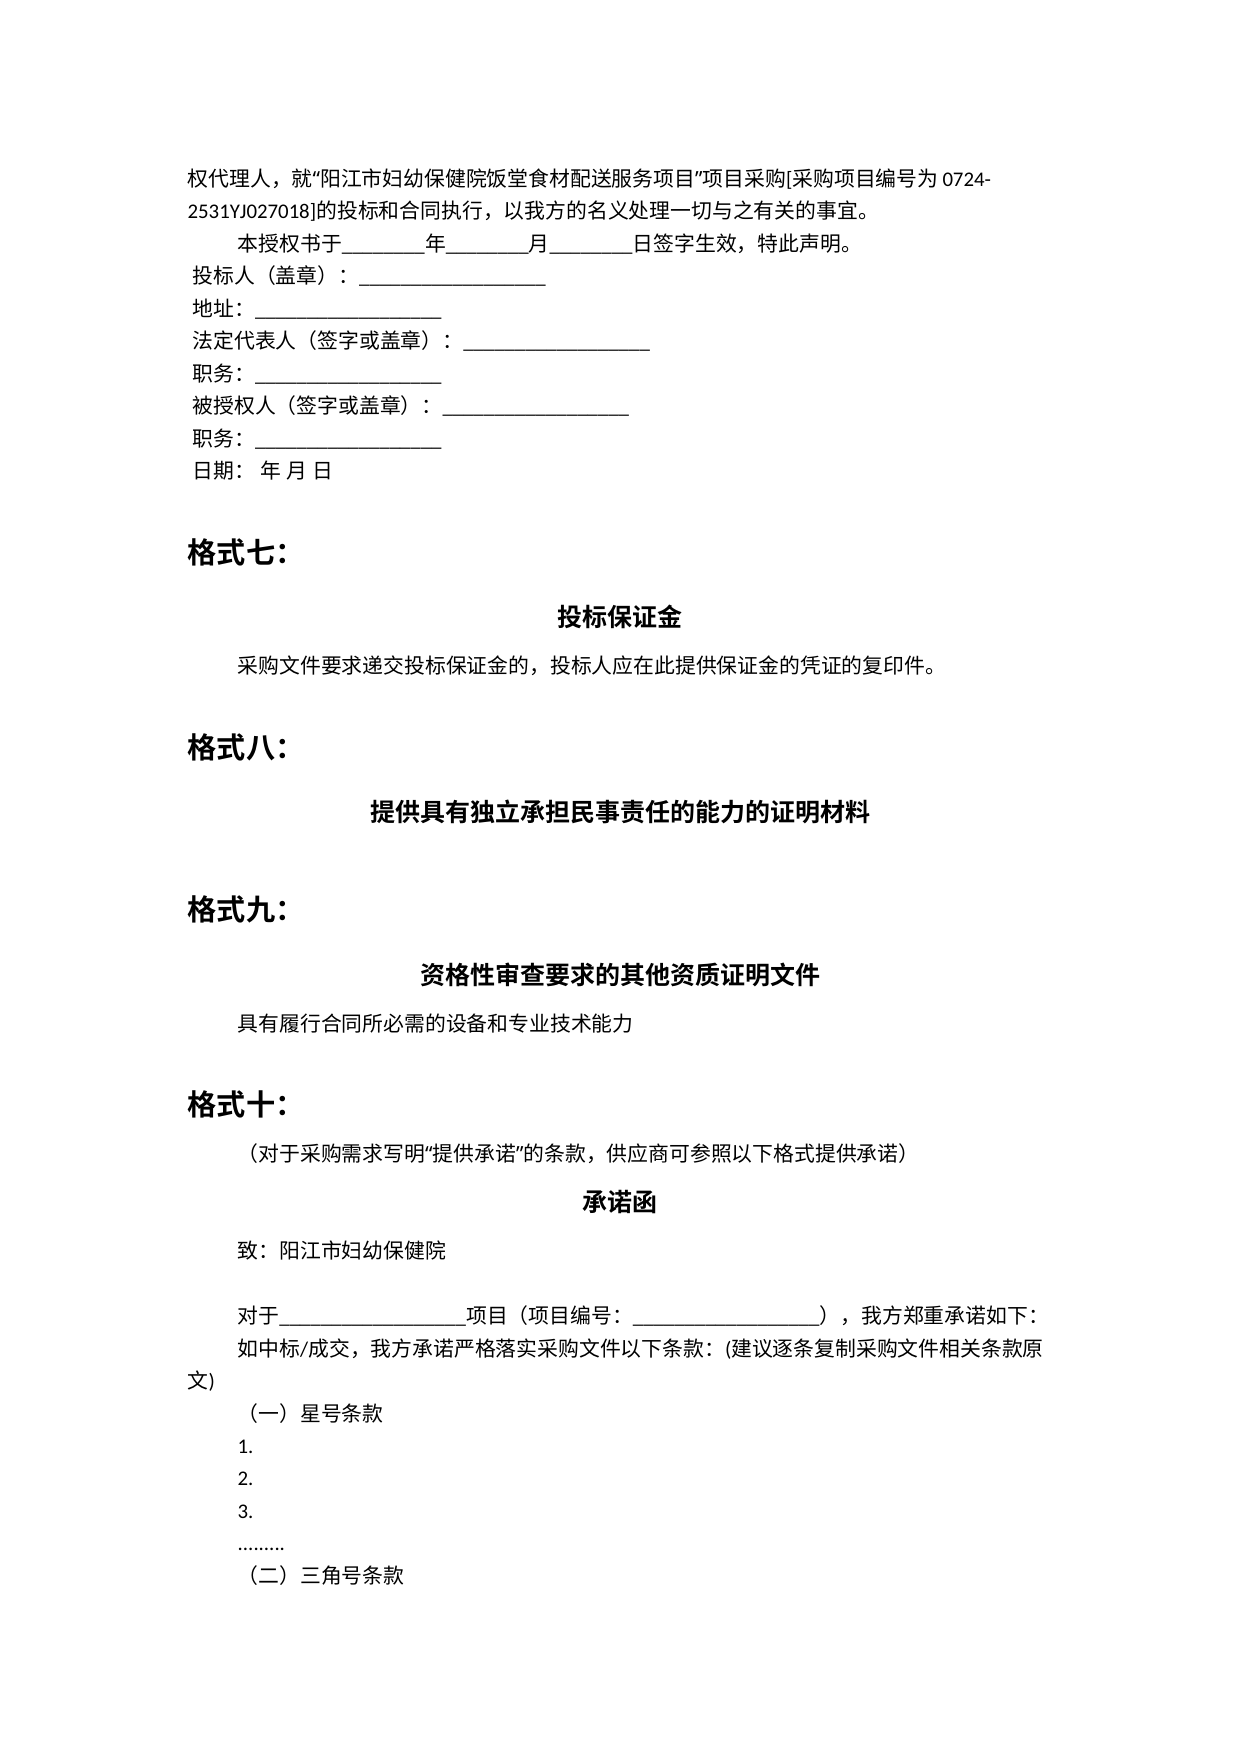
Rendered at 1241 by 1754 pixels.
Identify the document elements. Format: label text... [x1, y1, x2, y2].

text 日期： 年 月 日 [187, 454, 1053, 487]
text 地址：__________________ [187, 292, 1053, 324]
text （二）三角号条款 [187, 1559, 1053, 1592]
text 承诺函 [187, 1169, 1053, 1234]
text 职务：__________________ [187, 357, 1053, 389]
text 本授权书于________年________月________日签字生效，特此声明。 [187, 227, 1053, 259]
text 提供具有独立承担民事责任的能力的证明材料 [187, 779, 1053, 844]
text 2. [187, 1462, 1053, 1494]
text 投标人（盖章）：__________________ [187, 259, 1053, 292]
text 格式八： [187, 714, 1053, 779]
text ......... [187, 1527, 1053, 1559]
text 格式七： [187, 519, 1053, 584]
text 职务：__________________ [187, 422, 1053, 454]
text 资格性审查要求的其他资质证明文件 [187, 942, 1053, 1007]
text 如中标/成交，我方承诺严格落实采购文件以下条款：(建议逐条复制采购文件相关条款原文) [187, 1332, 1053, 1397]
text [187, 162, 1053, 227]
text 采购文件要求递交投标保证金的，投标人应在此提供保证金的凭证的复印件。 [187, 649, 1053, 682]
text 法定代表人（签字或盖章）：__________________ [187, 324, 1053, 357]
text 对于__________________项目（项目编号：__________________），我方郑重承诺如下： [187, 1299, 1053, 1332]
text 致：阳江市妇幼保健院 [187, 1234, 1053, 1299]
text 具有履行合同所必需的设备和专业技术能力 [187, 1007, 1053, 1039]
text 1. [187, 1429, 1053, 1462]
text （对于采购需求写明“提供承诺”的条款，供应商可参照以下格式提供承诺） [187, 1137, 1053, 1169]
text （一）星号条款 [187, 1397, 1053, 1429]
text 3. [187, 1494, 1053, 1527]
text 格式十： [187, 1072, 1053, 1137]
text 投标保证金 [187, 584, 1053, 649]
text 被授权人（签字或盖章）：__________________ [187, 389, 1053, 422]
text 格式九： [187, 877, 1053, 942]
